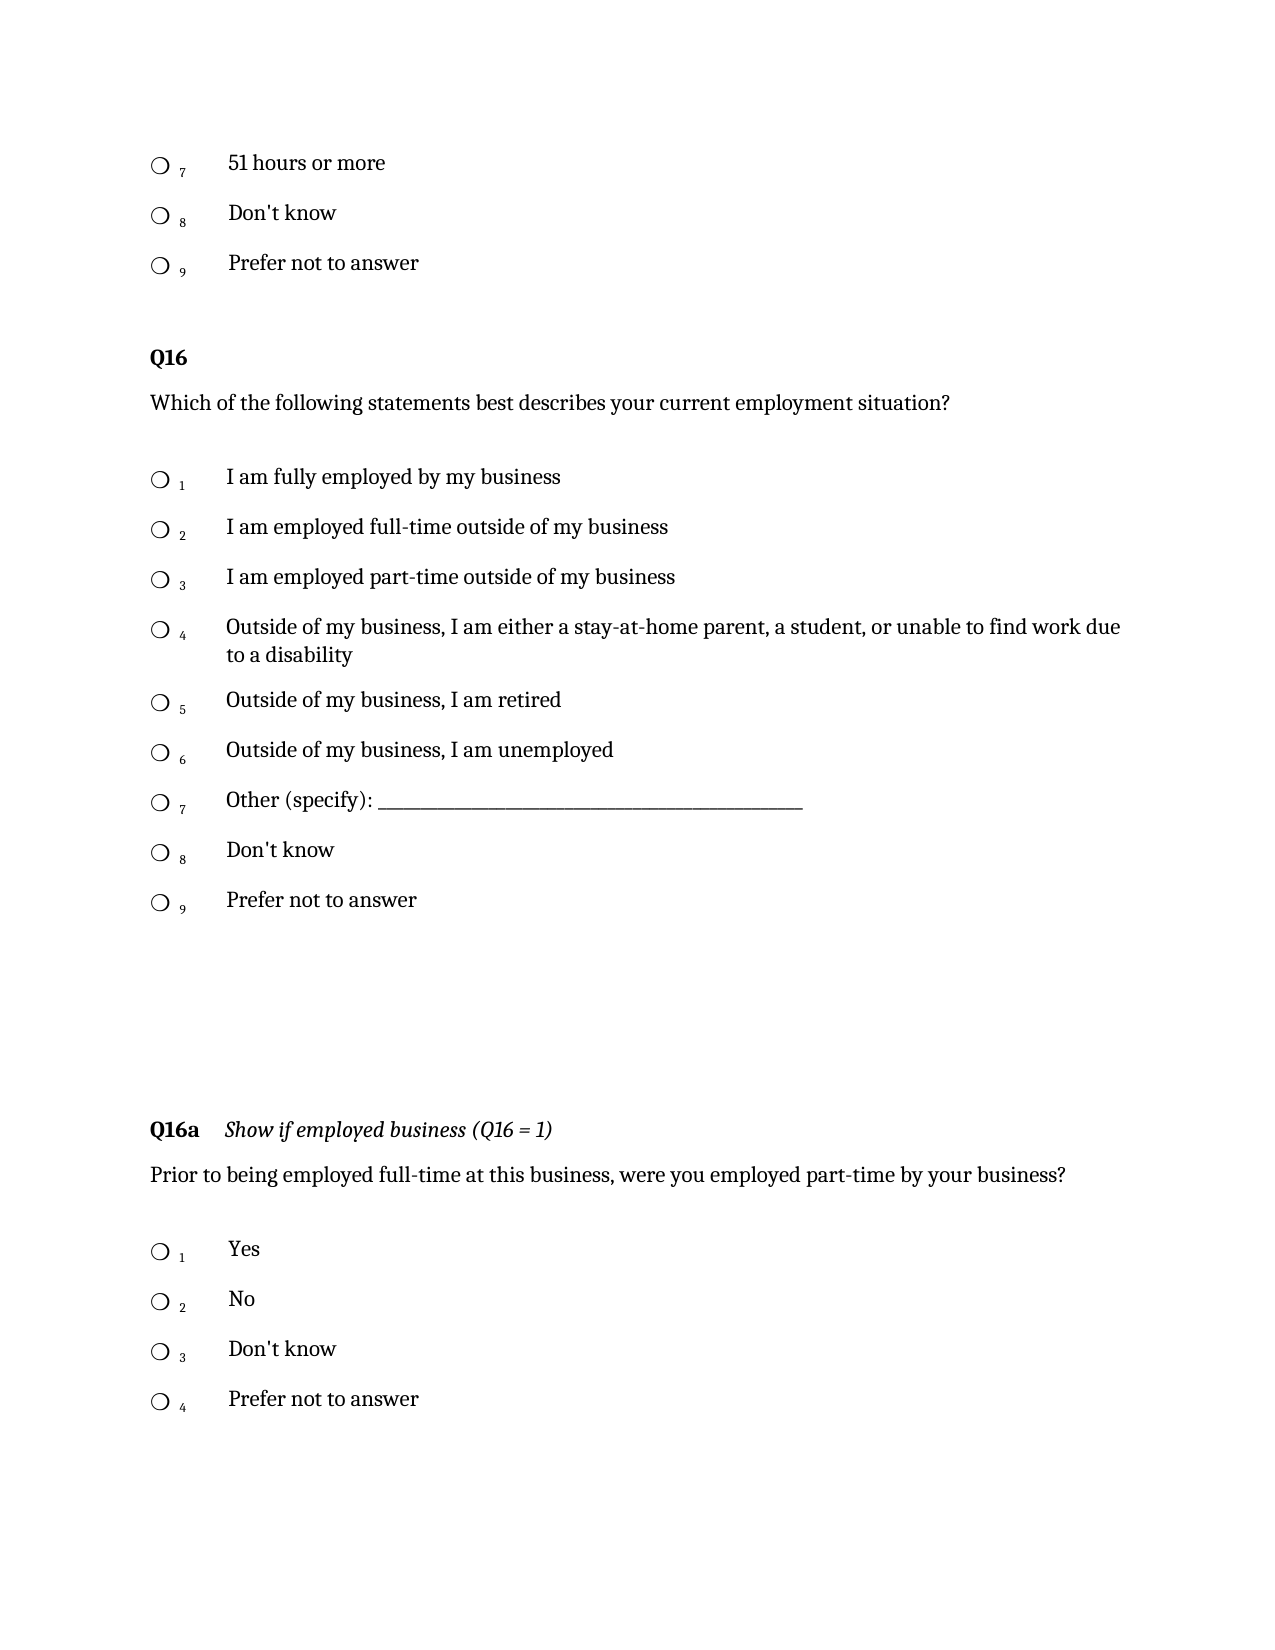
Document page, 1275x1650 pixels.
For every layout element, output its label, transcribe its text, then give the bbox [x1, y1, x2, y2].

table_cell Don't know [228, 1336, 1125, 1386]
table_cell ❍ 8 [150, 200, 228, 250]
table_cell Prefer not to answer [226, 887, 1125, 937]
table_cell ❍ 6 [150, 737, 226, 787]
table_cell Prefer not to answer [228, 250, 1125, 300]
table_cell ❍ 2 [150, 1286, 228, 1336]
table_header I am fully employed by my business [226, 464, 1125, 514]
table_header ❍ 1 [150, 1236, 228, 1286]
table_cell Don't know [226, 837, 1125, 887]
table_cell ❍ 4 [150, 1386, 228, 1436]
text Q16a Show if employed business (Q16 = 1) [150, 1117, 1125, 1143]
table_cell No [228, 1286, 1125, 1336]
table_cell ❍ 9 [150, 250, 228, 300]
table_cell ❍ 3 [150, 1336, 228, 1386]
table_cell ❍ 8 [150, 837, 226, 887]
table_cell Other (specify): __________________________________________________ [226, 787, 1125, 837]
table_cell ❍ 9 [150, 887, 226, 937]
table_cell ❍ 7 [150, 150, 228, 200]
table_cell I am employed full-time outside of my business [226, 514, 1125, 564]
text Q16 [150, 345, 1125, 371]
text Prior to being employed full-time at this business, were you employed part-time by your business? [150, 1162, 1125, 1217]
table_cell Outside of my business, I am retired [226, 687, 1125, 737]
table_header Yes [228, 1236, 1125, 1286]
table_cell I am employed part-time outside of my business [226, 564, 1125, 614]
table_cell ❍ 3 [150, 564, 226, 614]
table_header ❍ 1 [150, 464, 226, 514]
text Which of the following statements best describes your current employment situation? [150, 390, 1125, 445]
table_cell ❍ 7 [150, 787, 226, 837]
table_cell Outside of my business, I am either a stay-at-home parent, a student, or unable to find work due to a disability [226, 614, 1125, 687]
table_cell ❍ 2 [150, 514, 226, 564]
table_cell Prefer not to answer [228, 1386, 1125, 1436]
table_cell ❍ 4 [150, 614, 226, 687]
table_cell Don't know [228, 200, 1125, 250]
table_cell 51 hours or more [228, 150, 1125, 200]
table_cell Outside of my business, I am unemployed [226, 737, 1125, 787]
table_cell ❍ 5 [150, 687, 226, 737]
